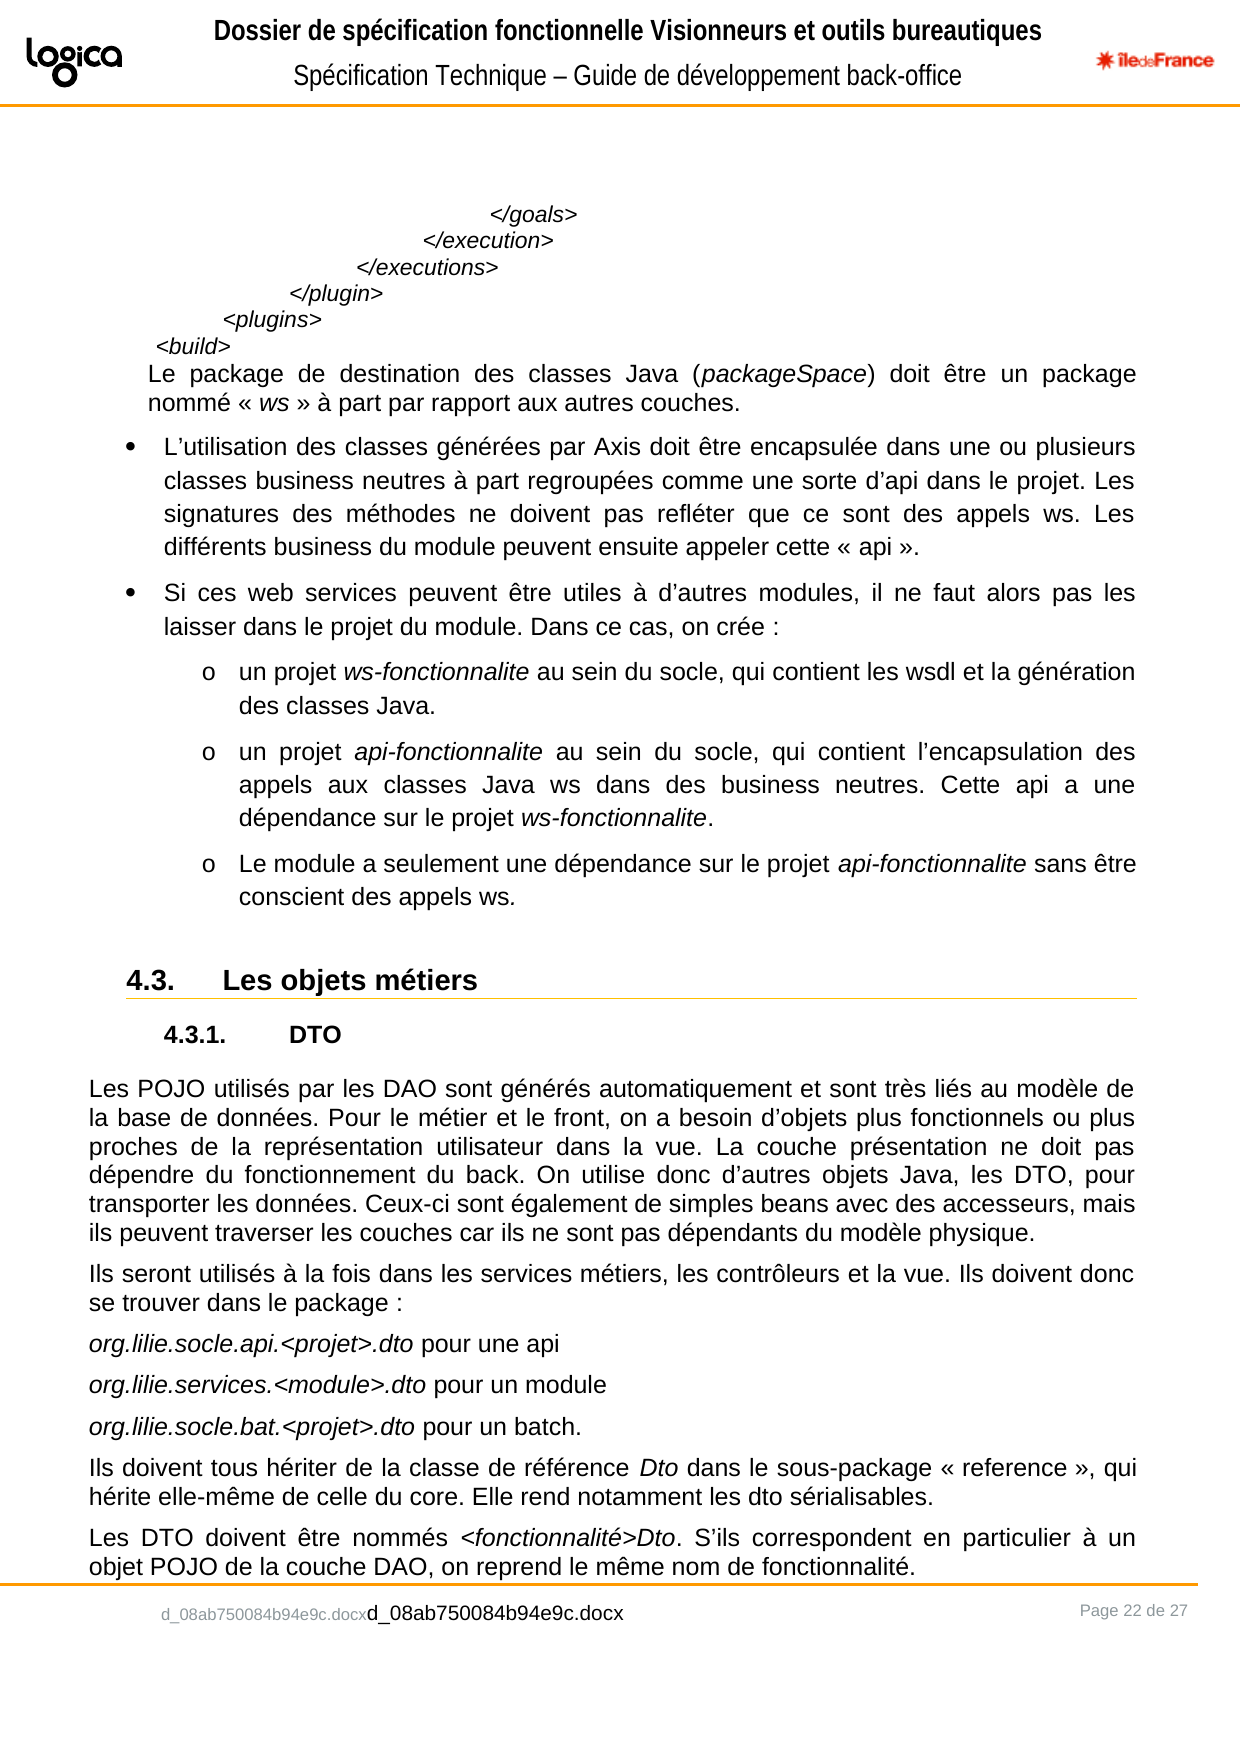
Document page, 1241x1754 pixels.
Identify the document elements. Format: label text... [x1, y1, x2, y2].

text </goals> [155, 201, 1137, 227]
text Les POJO utilisés par les DAO sont générés automatiquement et sont très liés au modèle de la base de données. Pour le métier et le front, on a besoin d’objets plus fonctionnels ou plus proches de la représentation utilisateur dans la vue. La couche présentation ne doit pas dépendre du fonctionnement du back. On utilise donc d’autres objets Java, les DTO, pour transporter les données. Ceux-ci sont également de simples beans avec des accesseurs, mais ils peuvent traverser les couches car ils ne sont pas dépendants du modèle physique. [89, 1074, 1137, 1246]
picture [1087, 40, 1224, 80]
subtitle DTO [164, 1024, 1137, 1049]
text <build> [89, 333, 1137, 359]
list L’utilisation des classes générées par Axis doit être encapsulée dans une ou plusieurs classes business neutres à part regroupées comme une sorte d’api dans le projet. Les signatures des méthodes ne doivent pas refléter que ce sont des appels ws. Les différents business du module peuvent ensuite appeler cette « api ». [126, 429, 1137, 562]
text Le package de destination des classes Java (packageSpace) doit être un package nommé « ws » à part par rapport aux autres couches. [148, 359, 1137, 417]
list Si ces web services peuvent être utiles à d’autres modules, il ne faut alors pas les laisser dans le projet du module. Dans ce cas, on crée : [126, 575, 1137, 642]
list un projet api-fonctionnalite au sein du socle, qui contient l’encapsulation des appels aux classes Java ws dans des business neutres. Cette api a une dépendance sur le projet ws-fonctionnalite. [201, 733, 1137, 833]
text <plugins> [155, 306, 1137, 333]
text Les DTO doivent être nommés <fonctionnalité>Dto. S’ils correspondent en particulier à un objet POJO de la couche DAO, on reprend le même nom de fonctionnalité. [89, 1523, 1137, 1580]
text org.lilie.socle.api.<projet>.dto pour une api [89, 1329, 1137, 1358]
text </executions> [155, 254, 1137, 280]
text </execution> [155, 227, 1137, 254]
subtitle Les objets métiers [126, 971, 1137, 998]
text Ils seront utilisés à la fois dans les services métiers, les contrôleurs et la vue. Ils doivent donc se trouver dans le package : [89, 1259, 1137, 1316]
text </plugin> [155, 280, 1137, 306]
text Ils doivent tous hériter de la classe de référence Dto dans le sous-package « reference », qui hérite elle-même de celle du core. Elle rend notamment les dto sérialisables. [89, 1453, 1137, 1510]
text org.lilie.socle.bat.<projet>.dto pour un batch. [89, 1411, 1137, 1440]
list un projet ws-fonctionnalite au sein du socle, qui contient les wsdl et la génération des classes Java. [201, 654, 1137, 721]
text org.lilie.services.<module>.dto pour un module [89, 1370, 1137, 1399]
list Le module a seulement une dépendance sur le projet api-fonctionnalite sans être conscient des appels ws. [201, 846, 1137, 912]
